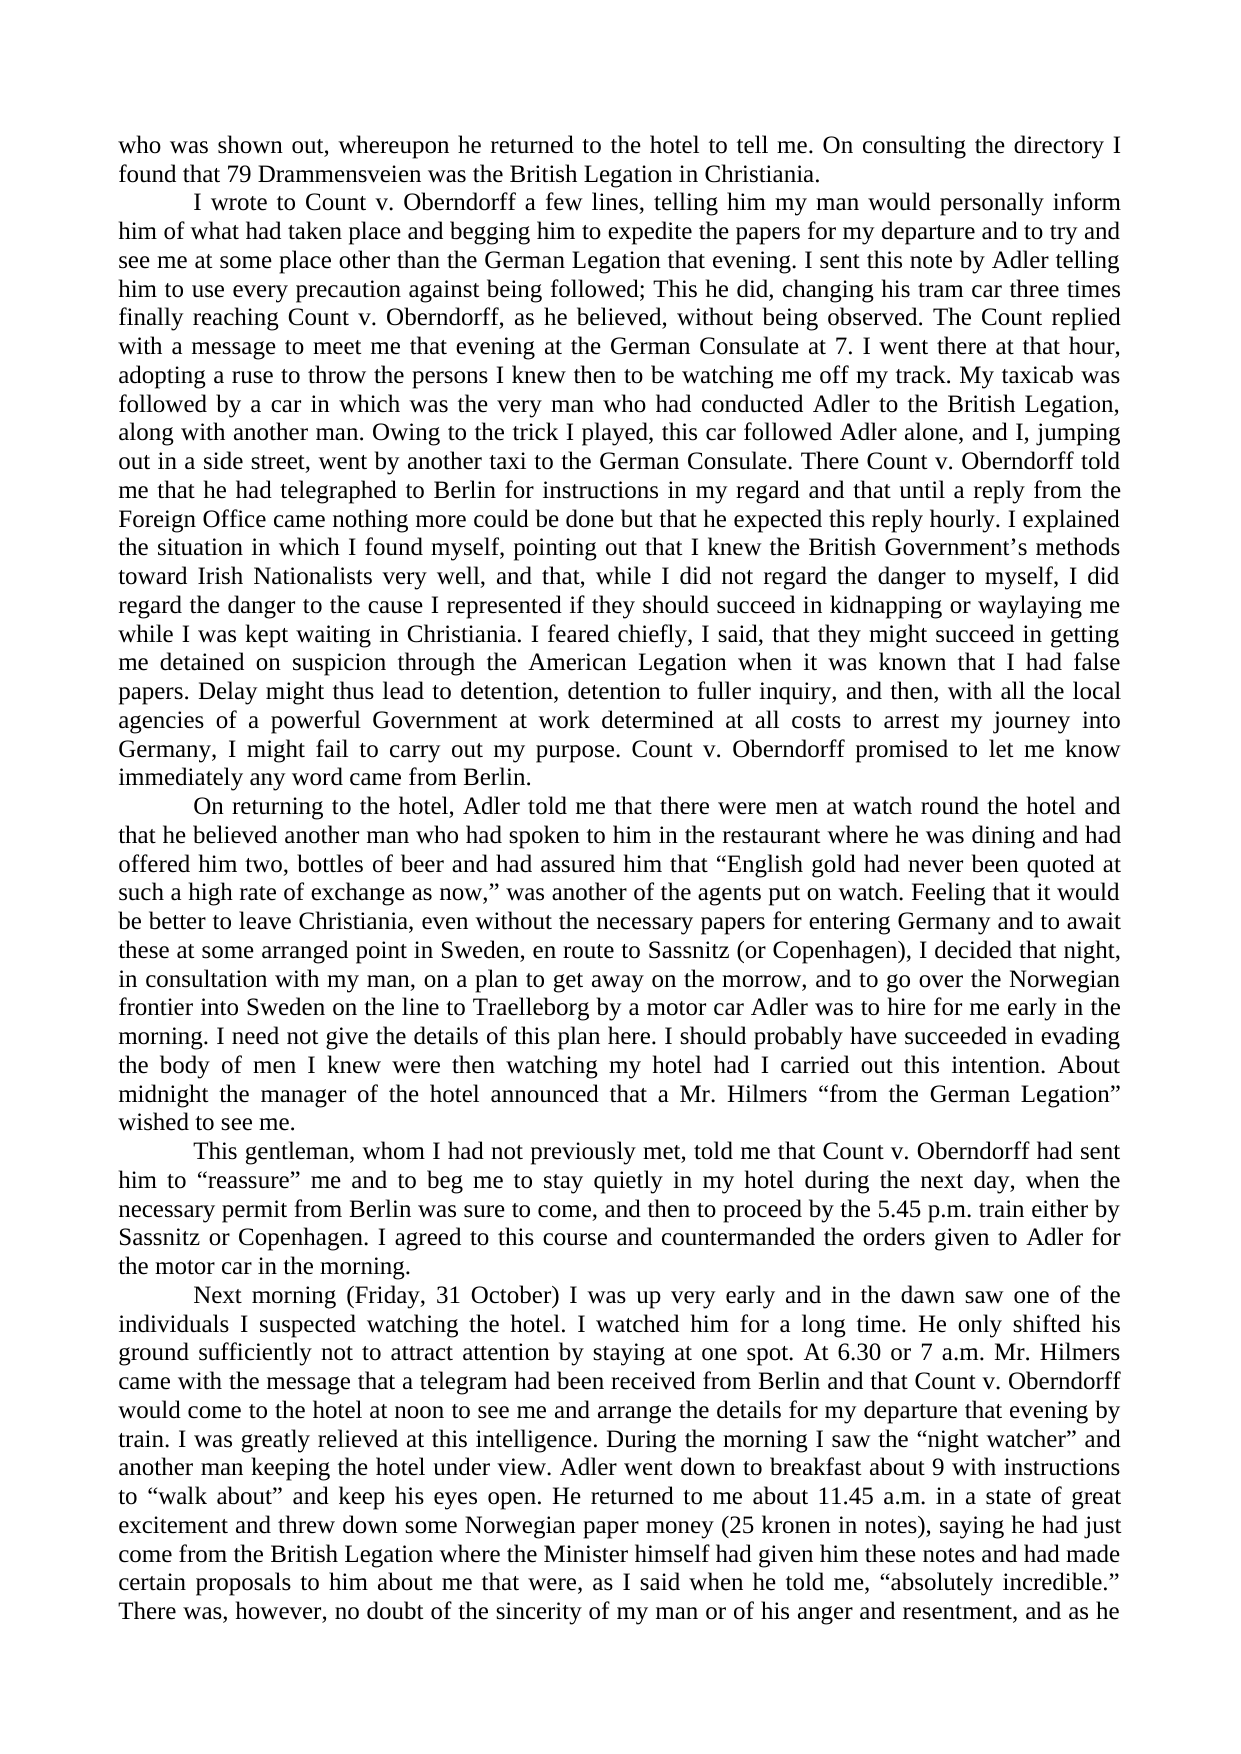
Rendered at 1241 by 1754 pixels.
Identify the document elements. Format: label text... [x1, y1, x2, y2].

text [118, 130, 1122, 187]
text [118, 1280, 1122, 1625]
text On returning to the hotel, Adler told me that there were men at watch round the hotel and that he believed another man who had spoken to him in the restaurant where he was dining and had offered him two, bottles of beer and had assured him that “English gold had never been quoted at such a high rate of exchange as now,” was another of the agents put on watch. Feeling that it would be better to leave Christiania, even without the necessary papers for entering Germany and to await these at some arranged point in Sweden, en route to Sassnitz (or Copenhagen), I decided that night, in consultation with my man, on a plan to get away on the morrow, and to go over the Norwegian frontier into Sweden on the line to Traelleborg by a motor car Adler was to hire for me early in the morning. I need not give the details of this plan here. I should probably have succeeded in evading the body of men I knew were then watching my hotel had I carried out this intention. About midnight the manager of the hotel announced that a Mr. Hilmers “from the German Legation” wished to see me. [118, 791, 1122, 1136]
text This gentleman, whom I had not previously met, told me that Count v. Oberndorff had sent him to “reassure” me and to beg me to stay quietly in my hotel during the next day, when the necessary permit from Berlin was sure to come, and then to proceed by the 5.45 p.m. train either by Sassnitz or Copenhagen. I agreed to this course and countermanded the orders given to Adler for the motor car in the morning. [118, 1136, 1122, 1280]
text I wrote to Count v. Oberndorff a few lines, telling him my man would personally inform him of what had taken place and begging him to expedite the papers for my departure and to try and see me at some place other than the German Legation that evening. I sent this note by Adler telling him to use every precaution against being followed; This he did, changing his tram car three times finally reaching Count v. Oberndorff, as he believed, without being observed. The Count replied with a message to meet me that evening at the German Consulate at 7. I went there at that hour, adopting a ruse to throw the persons I knew then to be watching me off my track. My taxicab was followed by a car in which was the very man who had conducted Adler to the British Legation, along with another man. Owing to the trick I played, this car followed Adler alone, and I, jumping out in a side street, went by another taxi to the German Consulate. There Count v. Oberndorff told me that he had telegraphed to Berlin for instructions in my regard and that until a reply from the Foreign Office came nothing more could be done but that he expected this reply hourly. I explained the situation in which I found myself, pointing out that I knew the British Government’s methods toward Irish Nationalists very well, and that, while I did not regard the danger to myself, I did regard the danger to the cause I represented if they should succeed in kidnapping or waylaying me while I was kept waiting in Christiania. I feared chiefly, I said, that they might succeed in getting me detained on suspicion through the American Legation when it was known that I had false papers. Delay might thus lead to detention, detention to fuller inquiry, and then, with all the local agencies of a powerful Government at work determined at all costs to arrest my journey into Germany, I might fail to carry out my purpose. Count v. Oberndorff promised to let me know immediately any word came from Berlin. [118, 187, 1122, 791]
